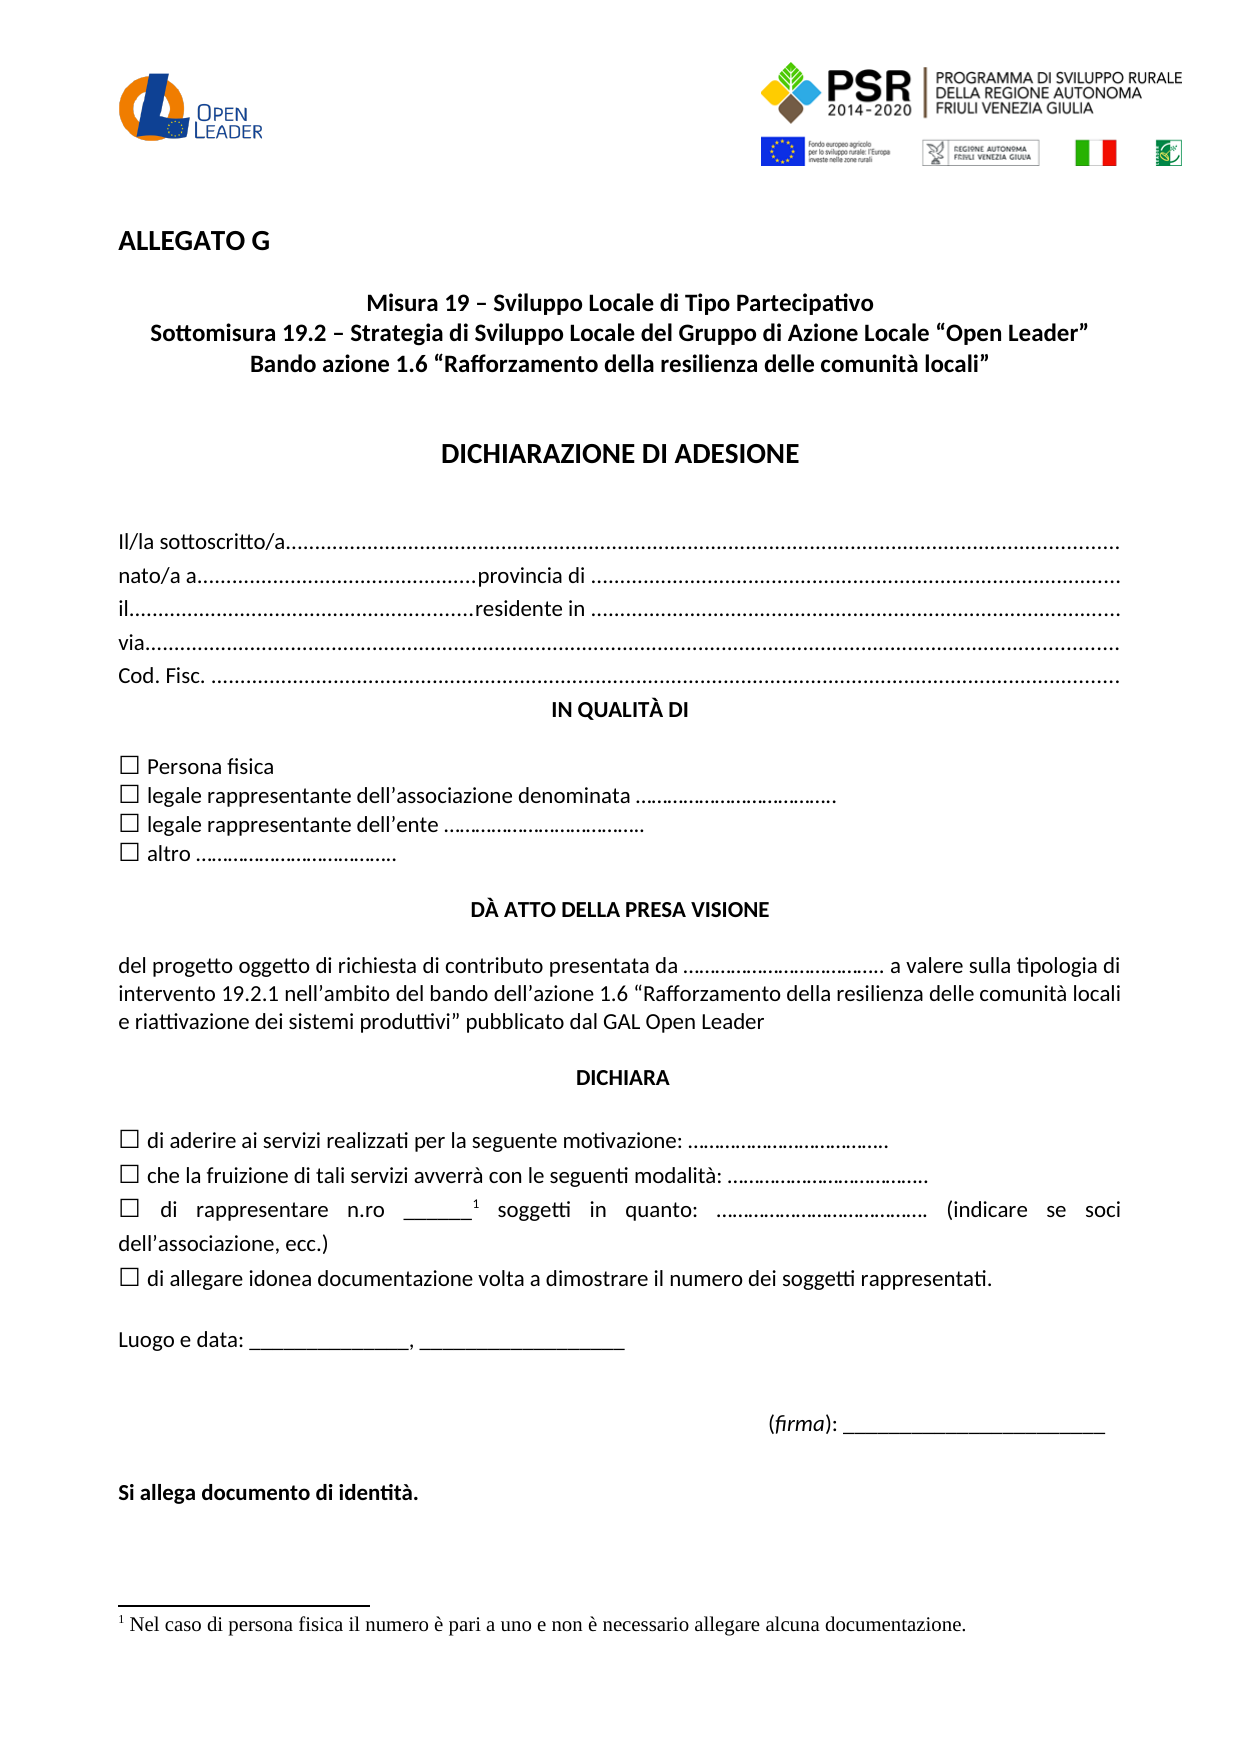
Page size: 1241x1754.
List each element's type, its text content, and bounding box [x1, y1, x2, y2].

text ☐ legale rappresentante dell’ente ……………………………….. [118, 809, 1122, 838]
text Bando azione 1.6 “Rafforzamento della resilienza delle comunità locali” [118, 348, 1122, 378]
text del progetto oggetto di richiesta di contributo presentata da ……………………………….. a valere sulla tipologia di intervento 19.2.1 nell’ambito del bando dell’azione 1.6 “Rafforzamento della resilienza delle comunità locali e riattivazione dei sistemi produttivi” pubblicato dal GAL Open Leader [118, 951, 1122, 1035]
text DICHIARAZIONE DI ADESIONE [118, 436, 1122, 471]
text Si allega documento di identità. [118, 1478, 1122, 1506]
picture [761, 62, 1182, 166]
text ☐ che la fruizione di tali servizi avverrà con le seguenti modalità: ……………………………….. [118, 1160, 1122, 1189]
text ☐ di allegare idonea documentazione volta a dimostrare il numero dei soggetti rappresentati. [118, 1263, 1122, 1292]
text ☐ Persona fisica [118, 751, 1122, 780]
picture [118, 73, 263, 141]
text ☐ di rappresentare n.ro ______ soggetti in quanto: …………………………………. (indicare se soci dell’associazione, ecc.) [118, 1194, 1122, 1257]
text ☐ legale rappresentante dell’associazione denominata ……………………………….. [118, 780, 1122, 809]
text Cod. Fisc. [118, 661, 1122, 689]
text Sottomisura 19.2 – Strategia di Sviluppo Locale del Gruppo di Azione Locale “Open Leader” [118, 317, 1122, 348]
text il residente in [118, 594, 1122, 622]
text IN QUALITÀ DI [118, 695, 1122, 723]
text nato/a a provincia di [118, 561, 1122, 589]
text Luogo e data: ______________, __________________ [118, 1325, 1122, 1353]
text Misura 19 – Sviluppo Locale di Tipo Partecipativo [118, 287, 1122, 317]
text via [118, 628, 1122, 656]
text ALLEGATO G [118, 222, 1122, 258]
text ☐ di aderire ai servizi realizzati per la seguente motivazione: ……………………………….. [118, 1125, 1122, 1154]
text Il/la sottoscritto/a [118, 527, 1122, 555]
text DÀ ATTO DELLA PRESA VISIONE [118, 895, 1122, 923]
text (firma): _______________________ [768, 1409, 1122, 1437]
text DICHIARA [118, 1063, 1122, 1091]
text ☐ altro ……………………………….. [118, 838, 1122, 867]
